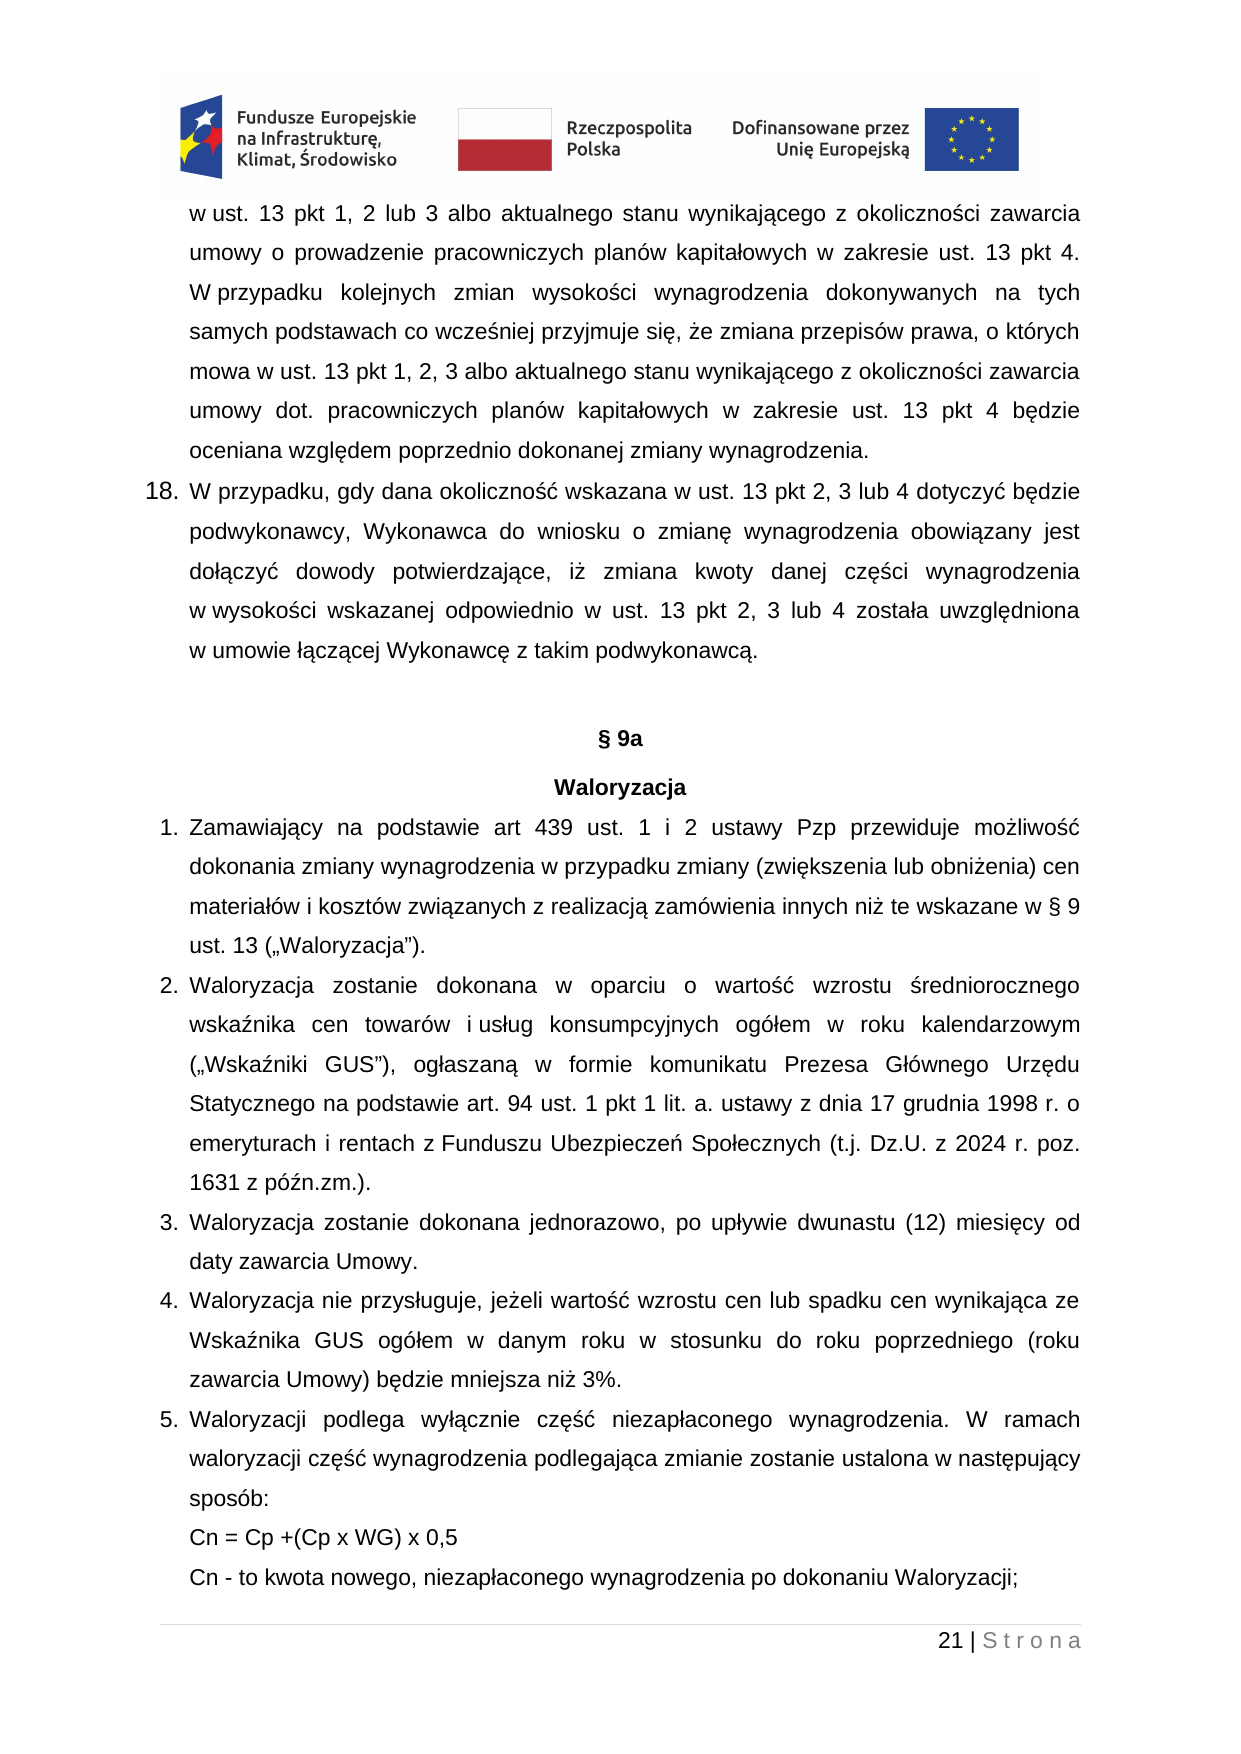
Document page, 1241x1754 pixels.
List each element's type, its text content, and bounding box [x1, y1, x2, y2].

list Waloryzacja zostanie dokonana jednorazowo, po upływie dwunastu (12) miesięcy od daty zawarcia Umowy. [159, 1208, 1081, 1274]
list Cn = Cp +(Cp x WG) x 0,5 [189, 1524, 1081, 1551]
list Zamawiający na podstawie art 439 ust. 1 i 2 ustawy Pzp przewiduje możliwość dokonania zmiany wynagrodzenia w przypadku zmiany (zwiększenia lub obniżenia) cen materiałów i kosztów związanych z realizacją zamówienia innych niż te wskazane w § 9 ust. 13 („Waloryzacja”). [159, 814, 1081, 958]
subtitle Waloryzacja [159, 774, 1081, 801]
list Waloryzacja nie przysługuje, jeżeli wartość wzrostu cen lub spadku cen wynikająca ze Wskaźnika GUS ogółem w danym roku w stosunku do roku poprzedniego (roku zawarcia Umowy) będzie mniejsza niż 3%. [159, 1287, 1081, 1393]
picture [159, 73, 1041, 200]
list Waloryzacji podlega wyłącznie część niezapłaconego wynagrodzenia. W ramach waloryzacji część wynagrodzenia podlegająca zmianie zostanie ustalona w następujący sposób: [159, 1406, 1081, 1511]
subtitle § 9a [159, 725, 1081, 751]
list Waloryzacja zostanie dokonana w oparciu o wartość wzrostu średniorocznego wskaźnika cen towarów i usług konsumpcyjnych ogółem w roku kalendarzowym („Wskaźniki GUS”), ogłaszaną w formie komunikatu Prezesa Głównego Urzędu Statycznego na podstawie art. 94 ust. 1 pkt 1 lit. a. ustawy z dnia 17 grudnia 1998 r. o emeryturach i rentach z Funduszu Ubezpieczeń Społecznych (t.j. Dz.U. z 2024 r. poz. 1631 z późn.zm.). [159, 972, 1081, 1195]
list Cn - to kwota nowego, niezapłaconego wynagrodzenia po dokonaniu Waloryzacji; [189, 1564, 1081, 1590]
list W przypadku, gdy dana okoliczność wskazana w ust. 13 pkt 2, 3 lub 4 dotyczyć będzie podwykonawcy, Wykonawca do wniosku o zmianę wynagrodzenia obowiązany jest dołączyć dowody potwierdzające, iż zmiana kwoty danej części wynagrodzenia w wysokości wskazanej odpowiednio w ust. 13 pkt 2, 3 lub 4 została uwzględniona w umowie łączącej Wykonawcę z takim podwykonawcą. [145, 476, 1081, 663]
